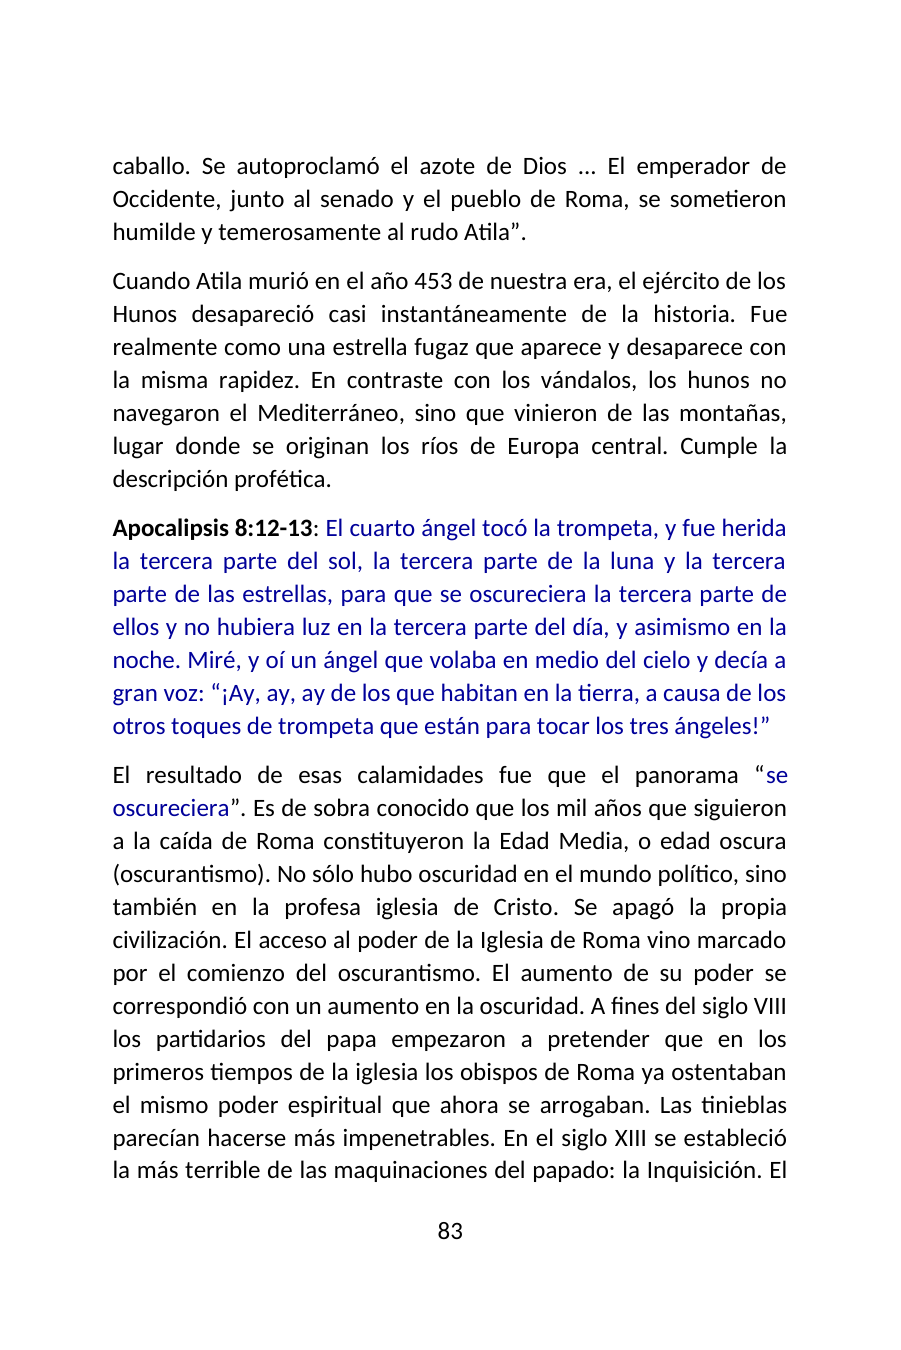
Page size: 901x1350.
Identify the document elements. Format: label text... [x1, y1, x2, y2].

text Apocalipsis 8:12-13: El cuarto ángel tocó la trompeta, y fue herida la tercera parte del sol, la tercera parte de la luna y la tercera parte de las estrellas, para que se oscureciera la tercera parte de ellos y no hubiera luz en la tercera parte del día, y asimismo en la noche. Miré, y oí un ángel que volaba en medio del cielo y decía a gran voz: “¡Ay, ay, ay de los que habitan en la tierra, a causa de los otros toques de trompeta que están para tocar los tres ángeles!” [112, 512, 788, 741]
text Cuando Atila murió en el año 453 de nuestra era, el ejército de los Hunos desapareció casi instantáneamente de la historia. Fue realmente como una estrella fugaz que aparece y desaparece con la misma rapidez. En contraste con los vándalos, los hunos no navegaron el Mediterráneo, sino que vinieron de las montañas, lugar donde se originan los ríos de Europa central. Cumple la descripción profética. [112, 265, 788, 493]
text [112, 150, 788, 246]
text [112, 759, 788, 1185]
